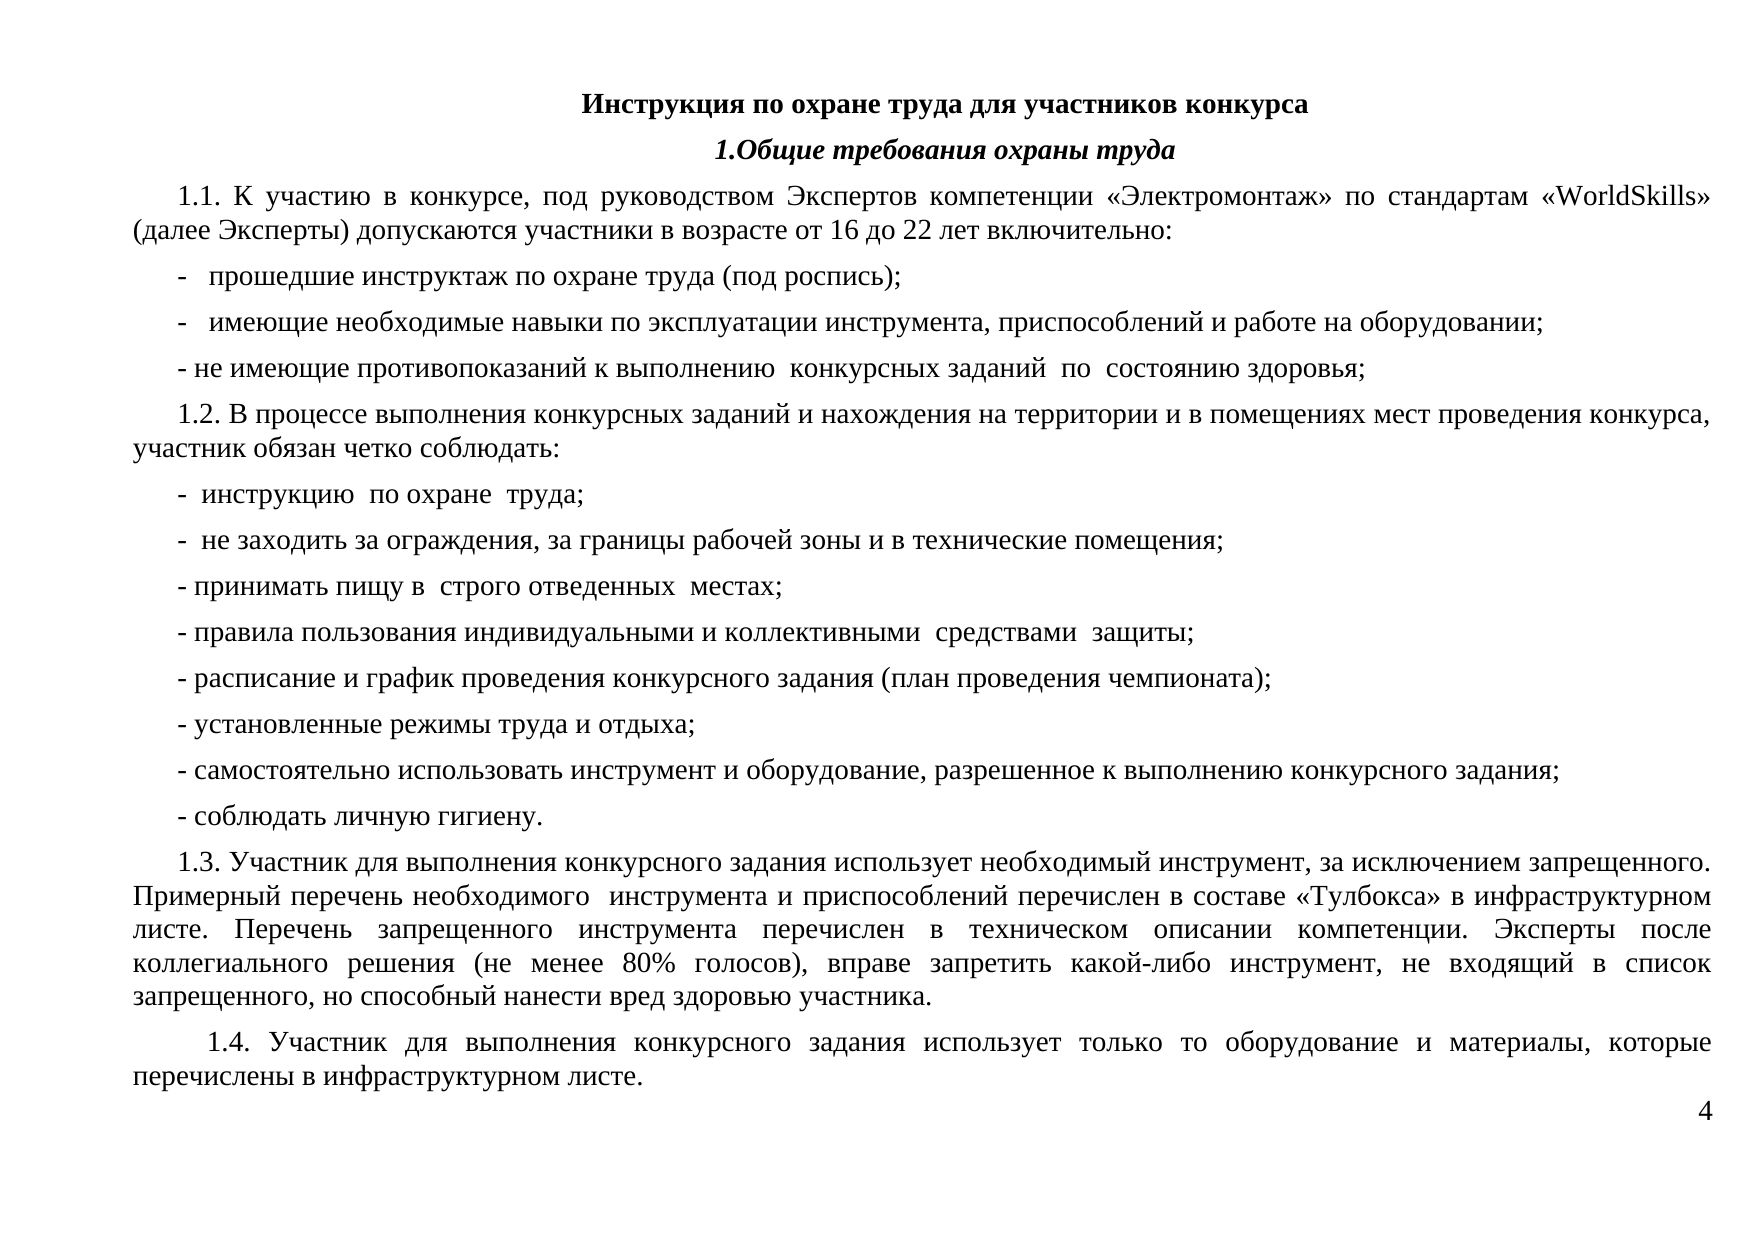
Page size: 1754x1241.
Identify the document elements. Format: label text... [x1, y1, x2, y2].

text 1.2. В процессе выполнения конкурсных заданий и нахождения на территории и в помещениях мест проведения конкурса, участник обязан четко соблюдать: [133, 396, 1713, 463]
text - установленные режимы труда и отдыха; [133, 706, 1713, 739]
text - соблюдать личную гигиену. [133, 798, 1713, 832]
text - самостоятельно использовать инструмент и оборудование, разрешенное к выполнению конкурсного задания; [133, 752, 1713, 786]
text - принимать пищу в строго отведенных местах; [133, 568, 1713, 601]
text Инструкция по охране труда для участников конкурса [133, 86, 1713, 120]
text - не заходить за ограждения, за границы рабочей зоны и в технические помещения; [133, 522, 1713, 555]
text - прошедшие инструктаж по охране труда (под роспись); [133, 258, 1713, 292]
text - правила пользования индивидуальными и коллективными средствами защиты; [133, 614, 1713, 647]
text 1.4. Участник для выполнения конкурсного задания использует только то оборудование и материалы, которые перечислены в инфраструктурном листе. [133, 1024, 1713, 1091]
text - инструкцию по охране труда; [133, 476, 1713, 509]
text - не имеющие противопоказаний к выполнению конкурсных заданий по состоянию здоровья; [133, 350, 1713, 384]
text 1.3. Участник для выполнения конкурсного задания использует необходимый инструмент, за исключением запрещенного. Примерный перечень необходимого инструмента и приспособлений перечислен в составе «Тулбокса» в инфраструктурном листе. Перечень запрещенного инструмента перечислен в техническом описании компетенции. Эксперты после коллегиального решения (не менее 80% голосов), вправе запретить какой-либо инструмент, не входящий в список запрещенного, но способный нанести вред здоровью участника. [133, 844, 1713, 1012]
text 1.1. К участию в конкурсе, под руководством Экспертов компетенции «Электромонтаж» по стандартам «WorldSkills» (далее Эксперты) допускаются участники в возрасте от 16 до 22 лет включительно: [133, 178, 1713, 246]
text - имеющие необходимые навыки по эксплуатации инструмента, приспособлений и работе на оборудовании; [133, 304, 1713, 338]
text - расписание и график проведения конкурсного задания (план проведения чемпионата); [133, 660, 1713, 693]
text 1.Общие требования охраны труда [133, 132, 1713, 166]
